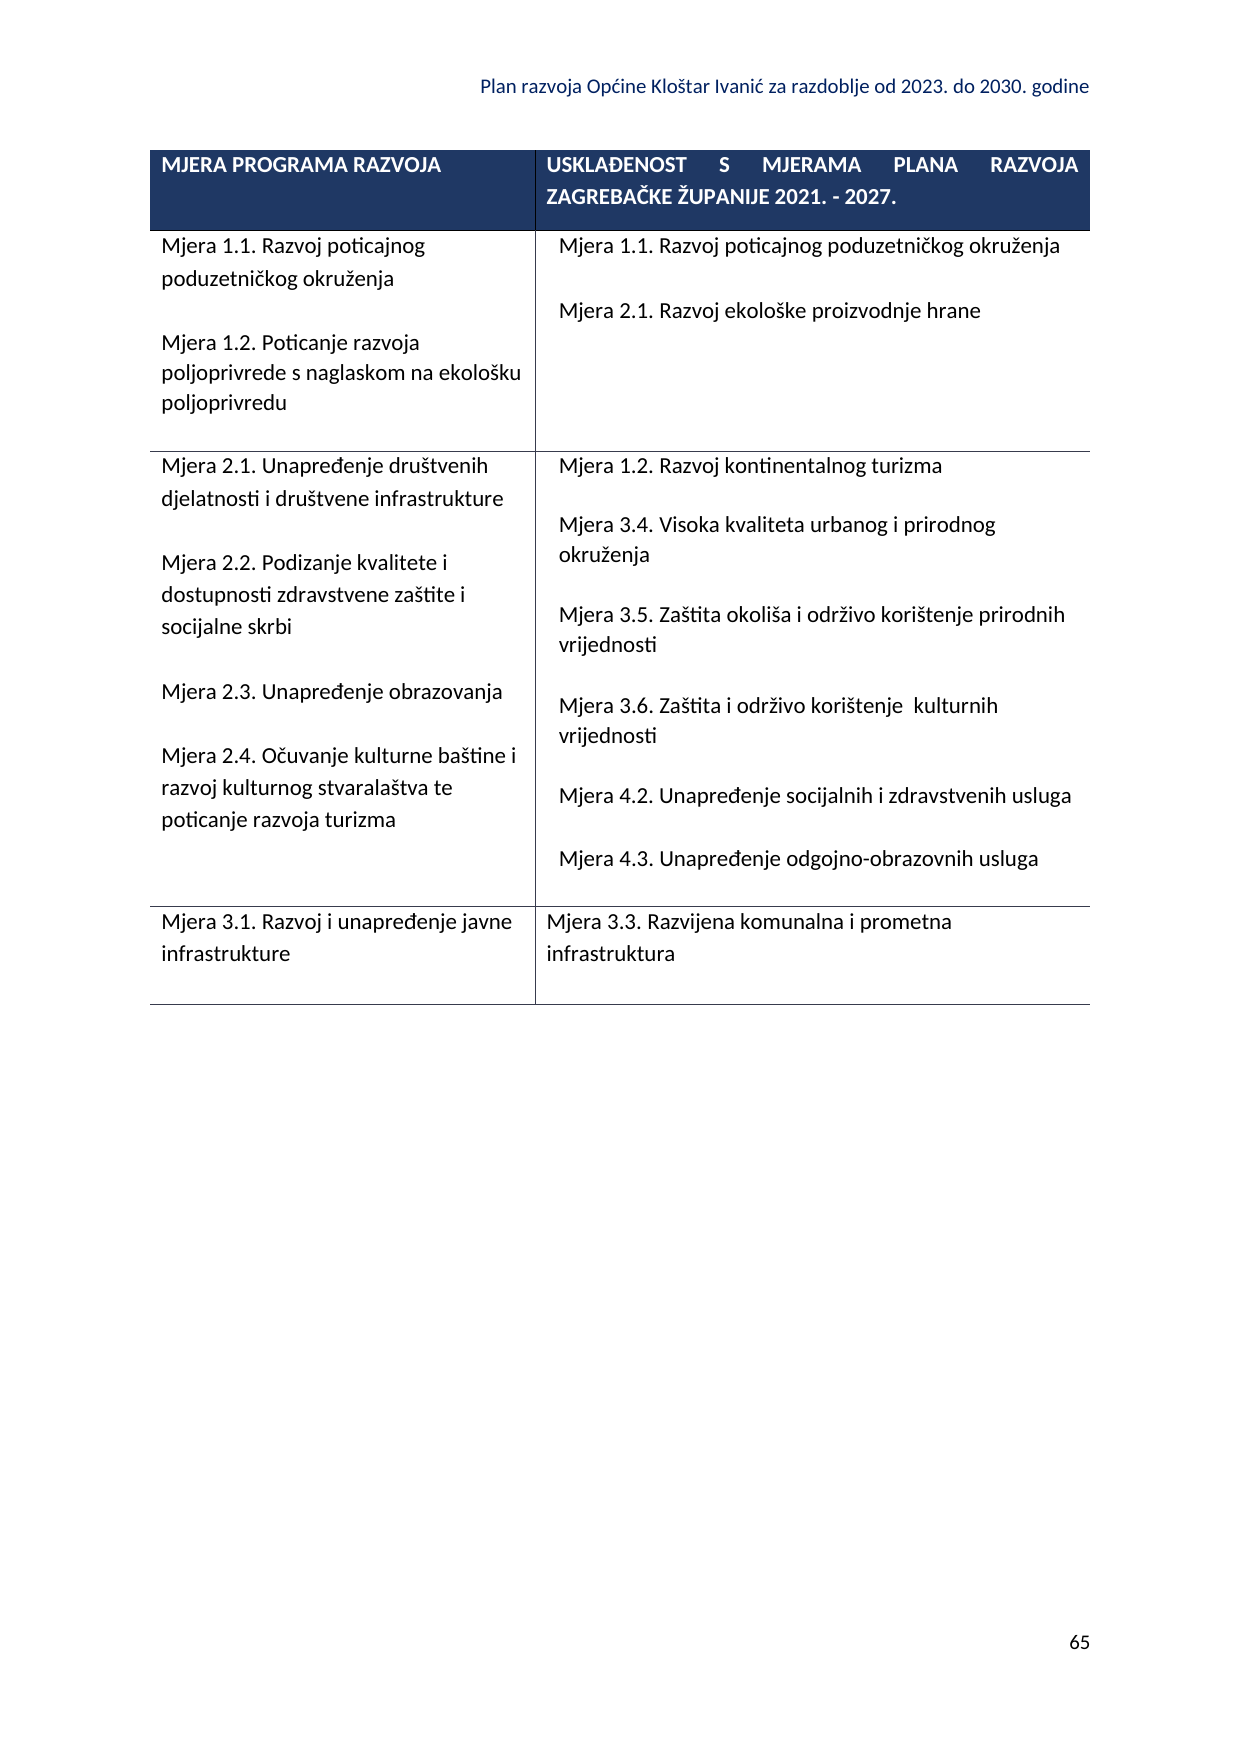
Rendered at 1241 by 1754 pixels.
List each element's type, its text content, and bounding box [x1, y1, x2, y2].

table_cell Mjera 1.1. Razvoj poticajnog poduzetničkog okruženja Mjera 2.1. Razvoj ekološke proizvodnje hrane [536, 231, 1090, 451]
table_cell Mjera 3.1. Razvoj i unapređenje javne infrastrukture [150, 907, 535, 1003]
table_cell Mjera 1.2. Razvoj kontinentalnog turizma Mjera 3.4. Visoka kvaliteta urbanog i prirodnog okruženja Mjera 3.5. Zaštita okoliša i održivo korištenje prirodnih vrijednosti Mjera 3.6. Zaštita i održivo korištenje kulturnih vrijednosti Mjera 4.2. Unapređenje socijalnih i zdravstvenih usluga Mjera 4.3. Unapređenje odgojno-obrazovnih usluga [536, 452, 1090, 906]
table_cell Mjera 1.1. Razvoj poticajnog poduzetničkog okruženja Mjera 1.2. Poticanje razvoja poljoprivrede s naglaskom na ekološku poljoprivredu [150, 231, 535, 451]
table_cell Mjera 2.1. Unapređenje društvenih djelatnosti i društvene infrastrukture Mjera 2.2. Podizanje kvalitete i dostupnosti zdravstvene zaštite i socijalne skrbi Mjera 2.3. Unapređenje obrazovanja Mjera 2.4. Očuvanje kulturne baštine i razvoj kulturnog stvaralaštva te poticanje razvoja turizma [150, 452, 535, 906]
table_header MJERA PROGRAMA RAZVOJA [150, 150, 535, 230]
table_header USKLAĐENOST S MJERAMA PLANA RAZVOJA ZAGREBAČKE ŽUPANIJE 2021. - 2027. [536, 150, 1090, 230]
table_cell Mjera 3.3. Razvijena komunalna i prometna infrastruktura [536, 907, 1090, 1003]
